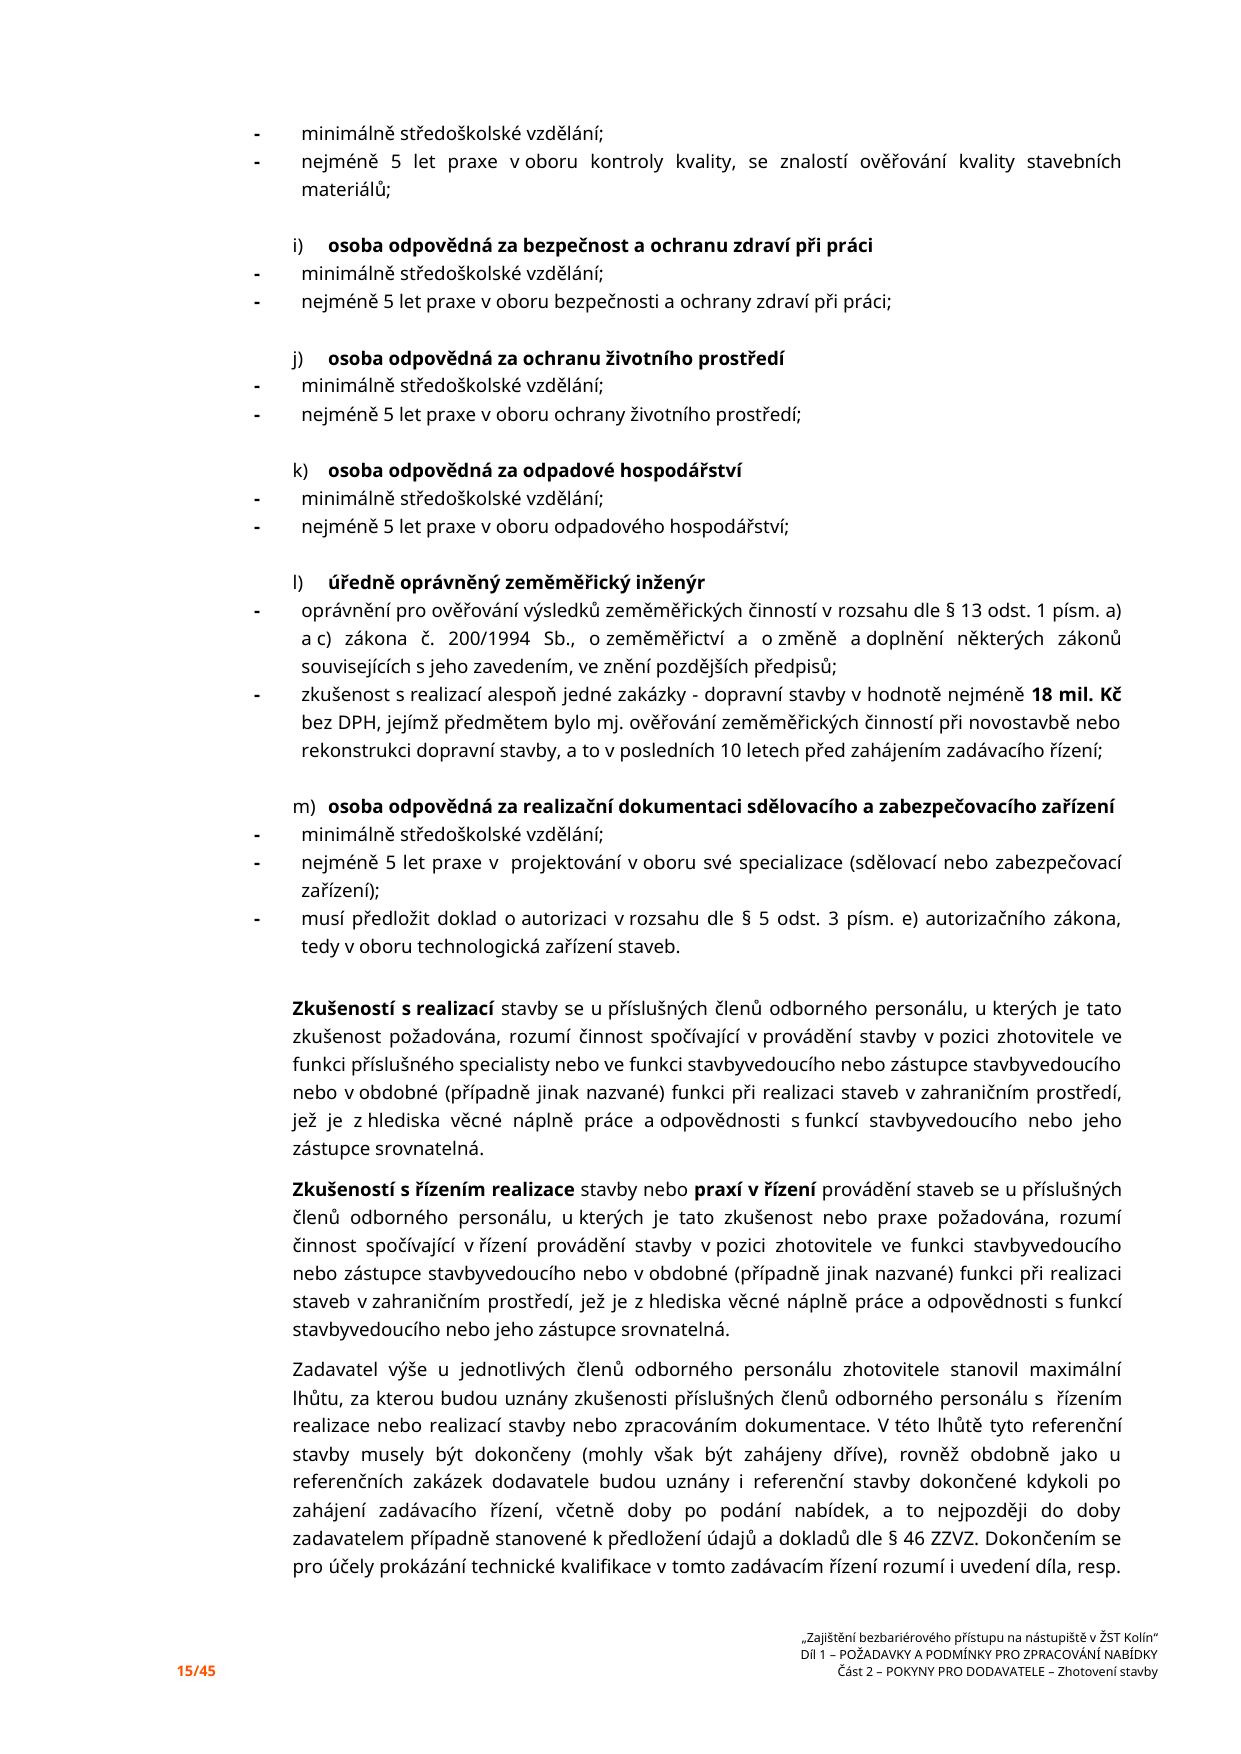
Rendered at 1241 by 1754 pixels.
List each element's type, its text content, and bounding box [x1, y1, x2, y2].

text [292, 1357, 1122, 1578]
text nejméně 5 let praxe v oboru odpadového hospodářství; [254, 513, 1122, 538]
text nejméně 5 let praxe v oboru kontroly kvality, se znalostí ověřování kvality stavebních materiálů; [254, 149, 1122, 202]
text minimálně středoškolské vzdělání; [254, 261, 1122, 286]
text osoba odpovědná za odpadové hospodářství [292, 457, 1122, 482]
text nejméně 5 let praxe v oboru bezpečnosti a ochrany zdraví při práci; [254, 289, 1122, 314]
text minimálně středoškolské vzdělání; [254, 485, 1122, 510]
text minimálně středoškolské vzdělání; [254, 821, 1122, 847]
text Zkušeností s realizací stavby se u příslušných členů odborného personálu, u kterých je tato zkušenost požadována, rozumí činnost spočívající v provádění stavby v pozici zhotovitele ve funkci příslušného specialisty nebo ve funkci stavbyvedoucího nebo zástupce stavbyvedoucího nebo v obdobné (případně jinak nazvané) funkci při realizaci staveb v zahraničním prostředí, jež je z hlediska věcné náplně práce a odpovědnosti s funkcí stavbyvedoucího nebo jeho zástupce srovnatelná. [292, 996, 1122, 1161]
text osoba odpovědná za bezpečnost a ochranu zdraví při práci [292, 233, 1122, 258]
text minimálně středoškolské vzdělání; [254, 373, 1122, 398]
text nejméně 5 let praxe v projektování v oboru své specializace (sdělovací nebo zabezpečovací zařízení); [254, 849, 1122, 903]
text zkušenost s realizací alespoň jedné zakázky - dopravní stavby v hodnotě nejméně 18 mil. Kč bez DPH, jejímž předmětem bylo mj. ověřování zeměměřických činností při novostavbě nebo rekonstrukci dopravní stavby, a to v posledních 10 letech před zahájením zadávacího řízení; [254, 681, 1122, 763]
text minimálně středoškolské vzdělání; [254, 121, 1122, 146]
text osoba odpovědná za realizační dokumentaci sdělovacího a zabezpečovacího zařízení [292, 793, 1122, 819]
text úředně oprávněný zeměměřický inženýr [292, 569, 1122, 594]
text musí předložit doklad o autorizaci v rozsahu dle § 5 odst. 3 písm. e) autorizačního zákona, tedy v oboru technologická zařízení staveb. [254, 905, 1122, 959]
text osoba odpovědná za ochranu životního prostředí [292, 345, 1122, 370]
text Zkušeností s řízením realizace stavby nebo praxí v řízení provádění staveb se u příslušných členů odborného personálu, u kterých je tato zkušenost nebo praxe požadována, rozumí činnost spočívající v řízení provádění stavby v pozici zhotovitele ve funkci stavbyvedoucího nebo zástupce stavbyvedoucího nebo v obdobné (případně jinak nazvané) funkci při realizaci staveb v zahraničním prostředí, jež je z hlediska věcné náplně práce a odpovědnosti s funkcí stavbyvedoucího nebo jeho zástupce srovnatelná. [292, 1176, 1122, 1342]
text nejméně 5 let praxe v oboru ochrany životního prostředí; [254, 401, 1122, 426]
text oprávnění pro ověřování výsledků zeměměřických činností v rozsahu dle § 13 odst. 1 písm. a) a c) zákona č. 200/1994 Sb., o zeměměřictví a o změně a doplnění některých zákonů souvisejících s jeho zavedením, ve znění pozdějších předpisů; [254, 597, 1122, 678]
